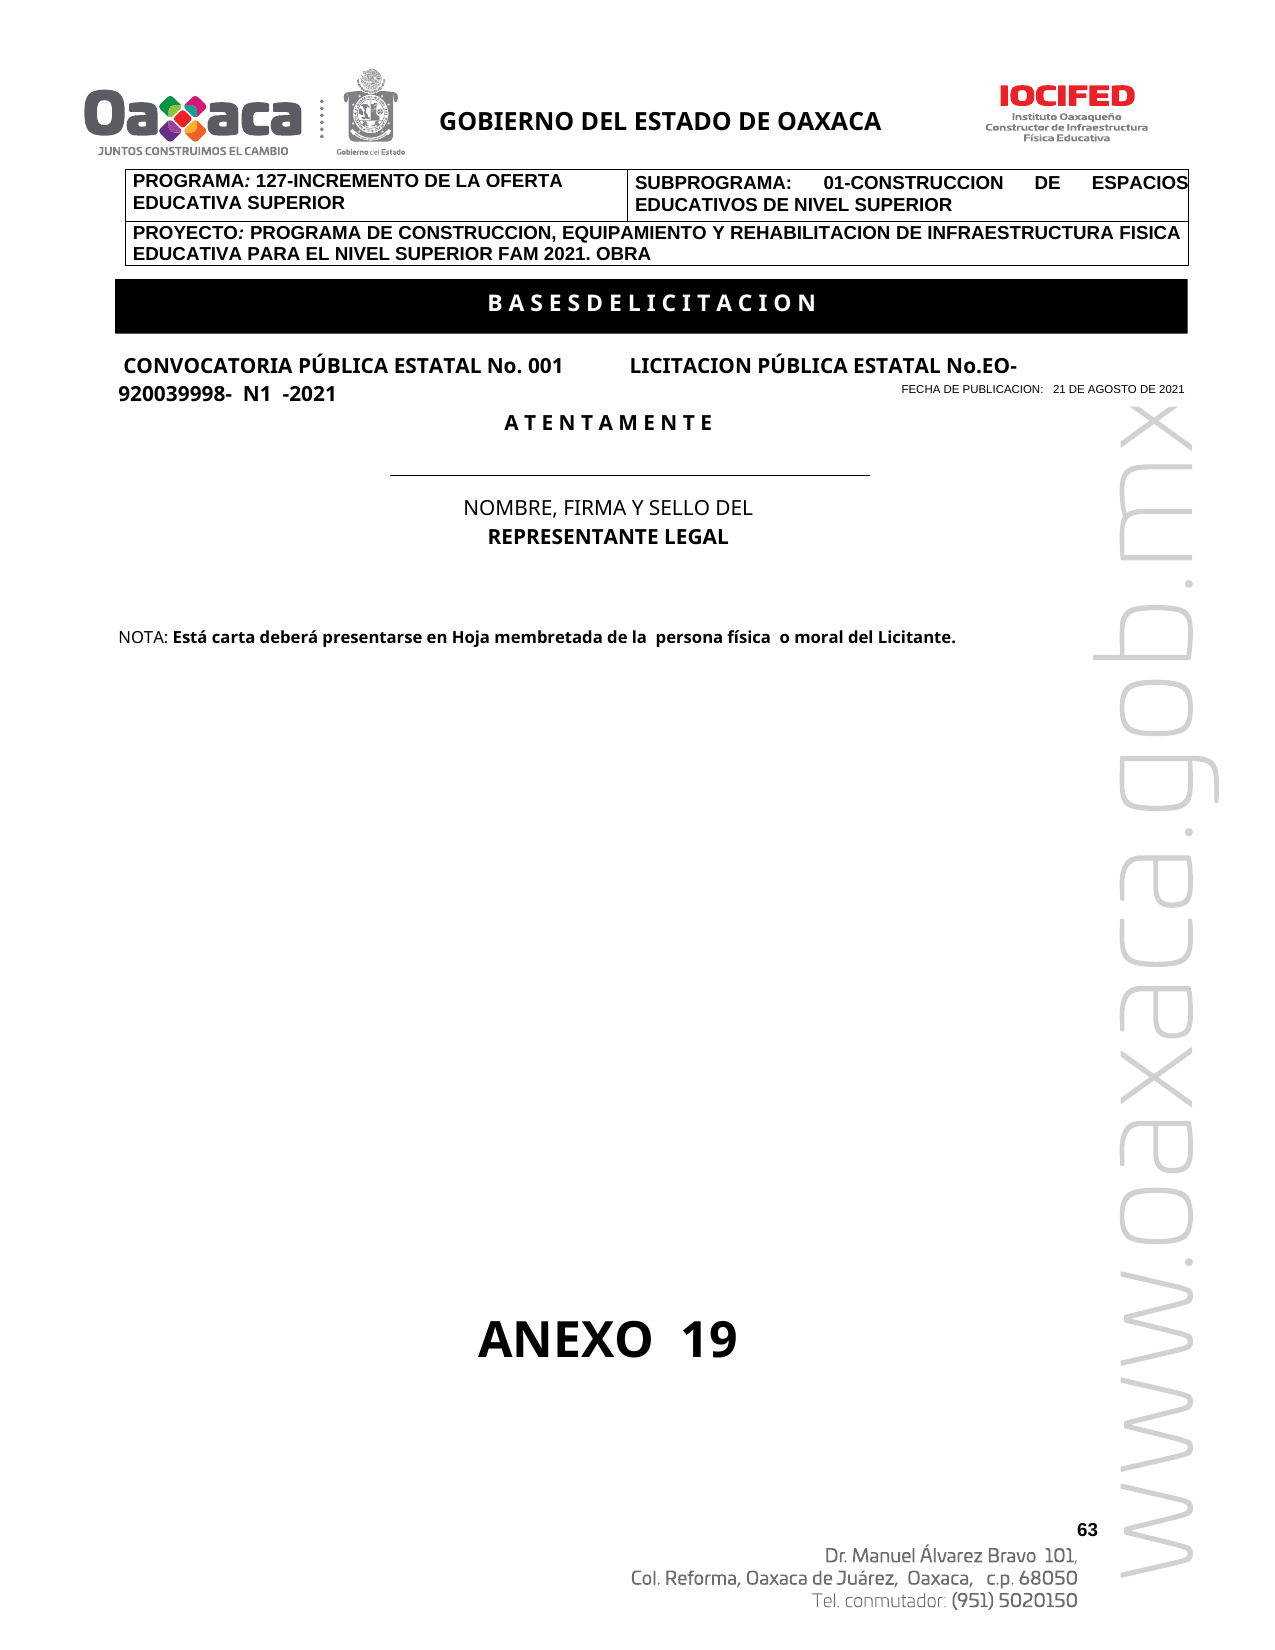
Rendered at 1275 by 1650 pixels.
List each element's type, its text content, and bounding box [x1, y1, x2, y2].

text ANEXO 19 [118, 1304, 1098, 1372]
subtitle A T E N T A M E N T E [118, 408, 1098, 436]
text REPRESENTANTE LEGAL [118, 522, 1098, 550]
text NOTA: Está carta deberá presentarse en Hoja membretada de la persona física o moral del Licitante. [118, 626, 1098, 648]
text NOMBRE, FIRMA Y SELLO DEL [118, 493, 1098, 522]
